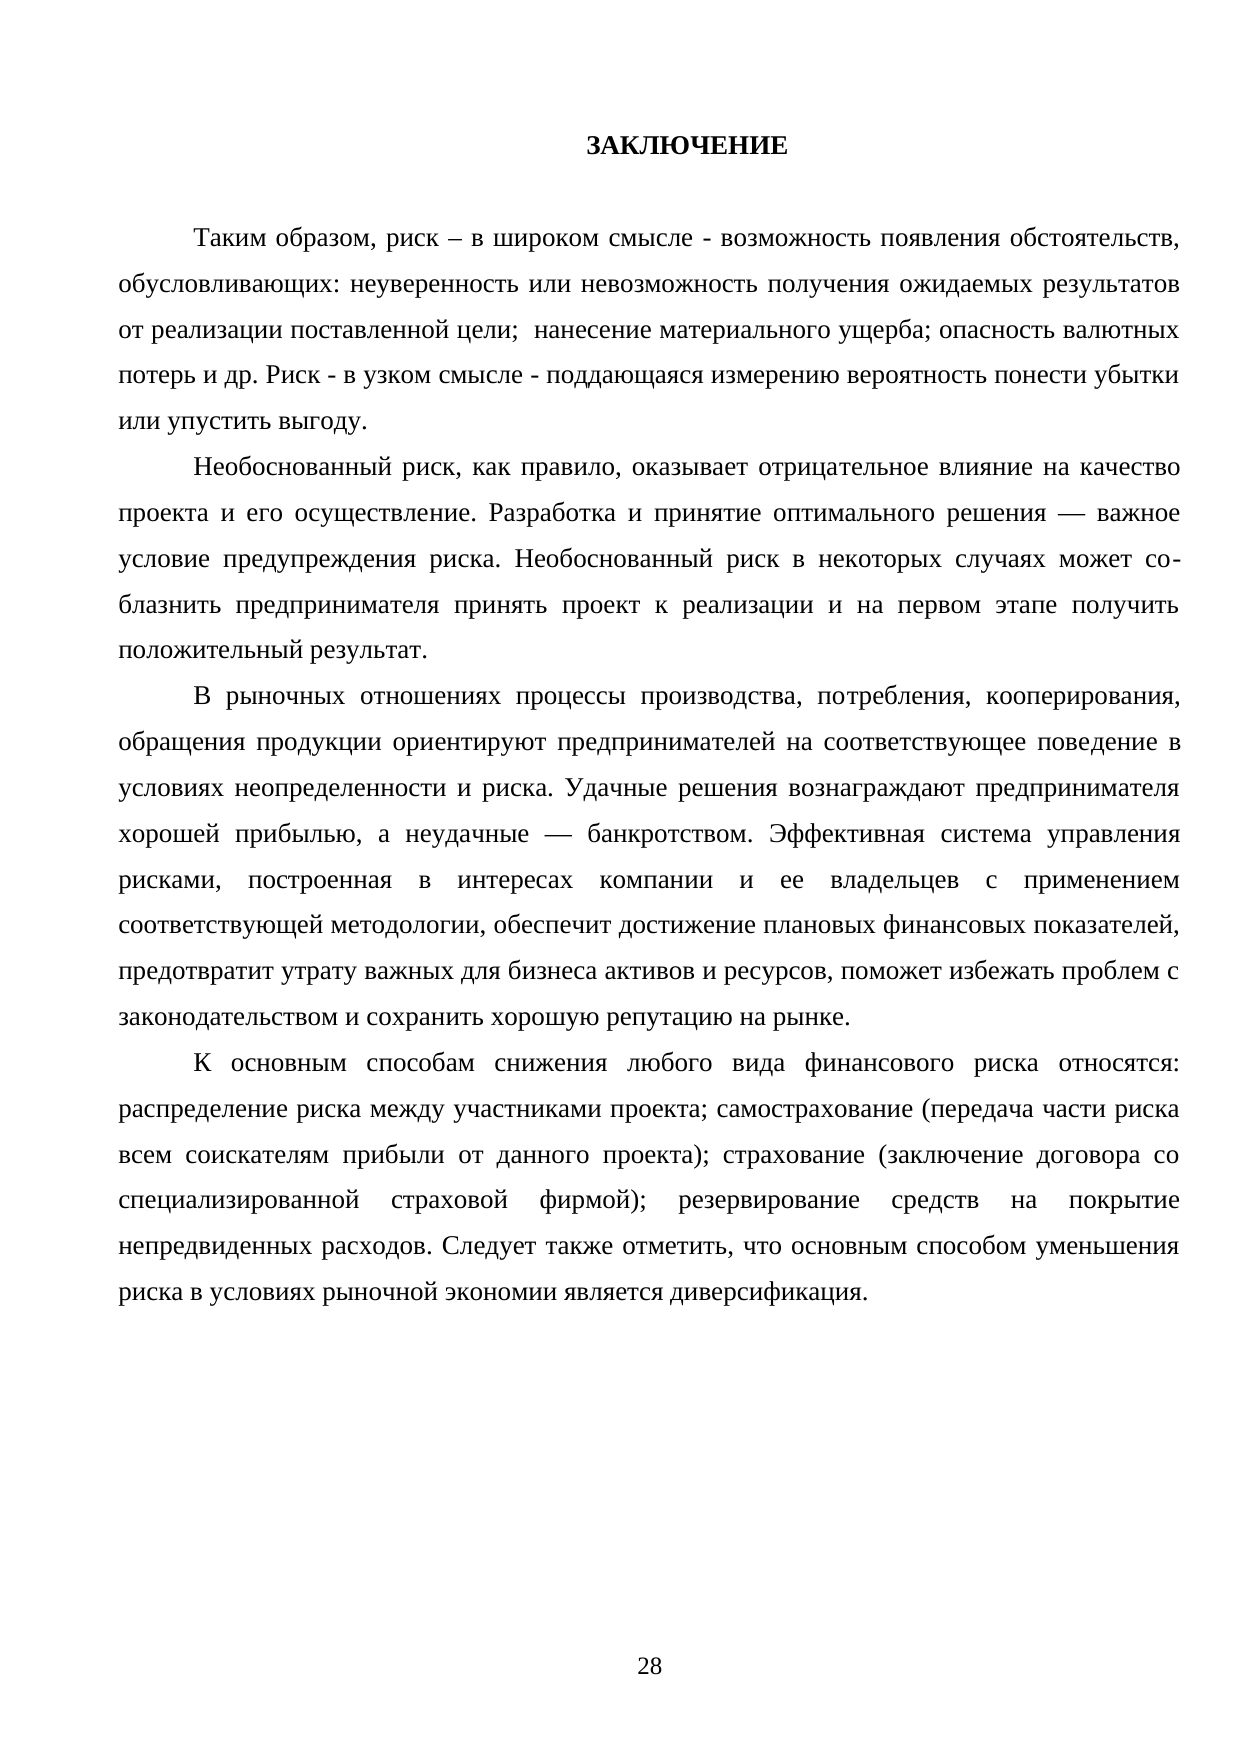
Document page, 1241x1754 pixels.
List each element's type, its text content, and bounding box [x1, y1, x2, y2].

text Таким образом, риск – в широком смысле - возможность появления обстоятельств, обусловливающих: неуверенность или невозможность получения ожидаемых результатов от реализации поставленной цели; нанесение материального ущерба; опасность валютных потерь и др. Риск - в узком смысле - поддающаяся измерению вероятность понести убытки или упустить выгоду. [118, 210, 1181, 439]
text В рыночных отношениях процессы производства, потребления, кооперирования, обращения продукции ориентируют предпринимателей на соответствующее поведение в условиях неопределенности и риска. Удачные решения вознаграждают предпринимателя хорошей прибылью, а неудачные — банкротством. Эффективная система управления рисками, построенная в интересах компании и ее владельцев с применением соответствующей методологии, обеспечит достижение плановых финансовых показателей, предотвратит утрату важных для бизнеса активов и ресурсов, поможет избежать проблем с законодательством и сохранить хорошую репутацию на рынке. [118, 668, 1181, 1035]
text Необоснованный риск, как правило, оказывает отрицательное влияние на качество проекта и его осуществление. Разработка и принятие оптимального решения — важное условие предупреждения риска. Необоснованный риск в некоторых случаях может соблазнить предпринимателя принять проект к реализации и на первом этапе получить положительный результат. [118, 439, 1181, 668]
text ЗАКЛЮЧЕНИЕ [118, 118, 1181, 164]
text К основным способам снижения любого вида финансового риска относятся: распределение риска между участниками проекта; самострахование (передача части риска всем соискателям прибыли от данного проекта); страхование (заключение договора со специализированной страховой фирмой); резервирование средств на покрытие непредвиденных расходов. Следует также отметить, что основным способом уменьшения риска в условиях рыночной экономии является диверсификация. [118, 1035, 1181, 1310]
